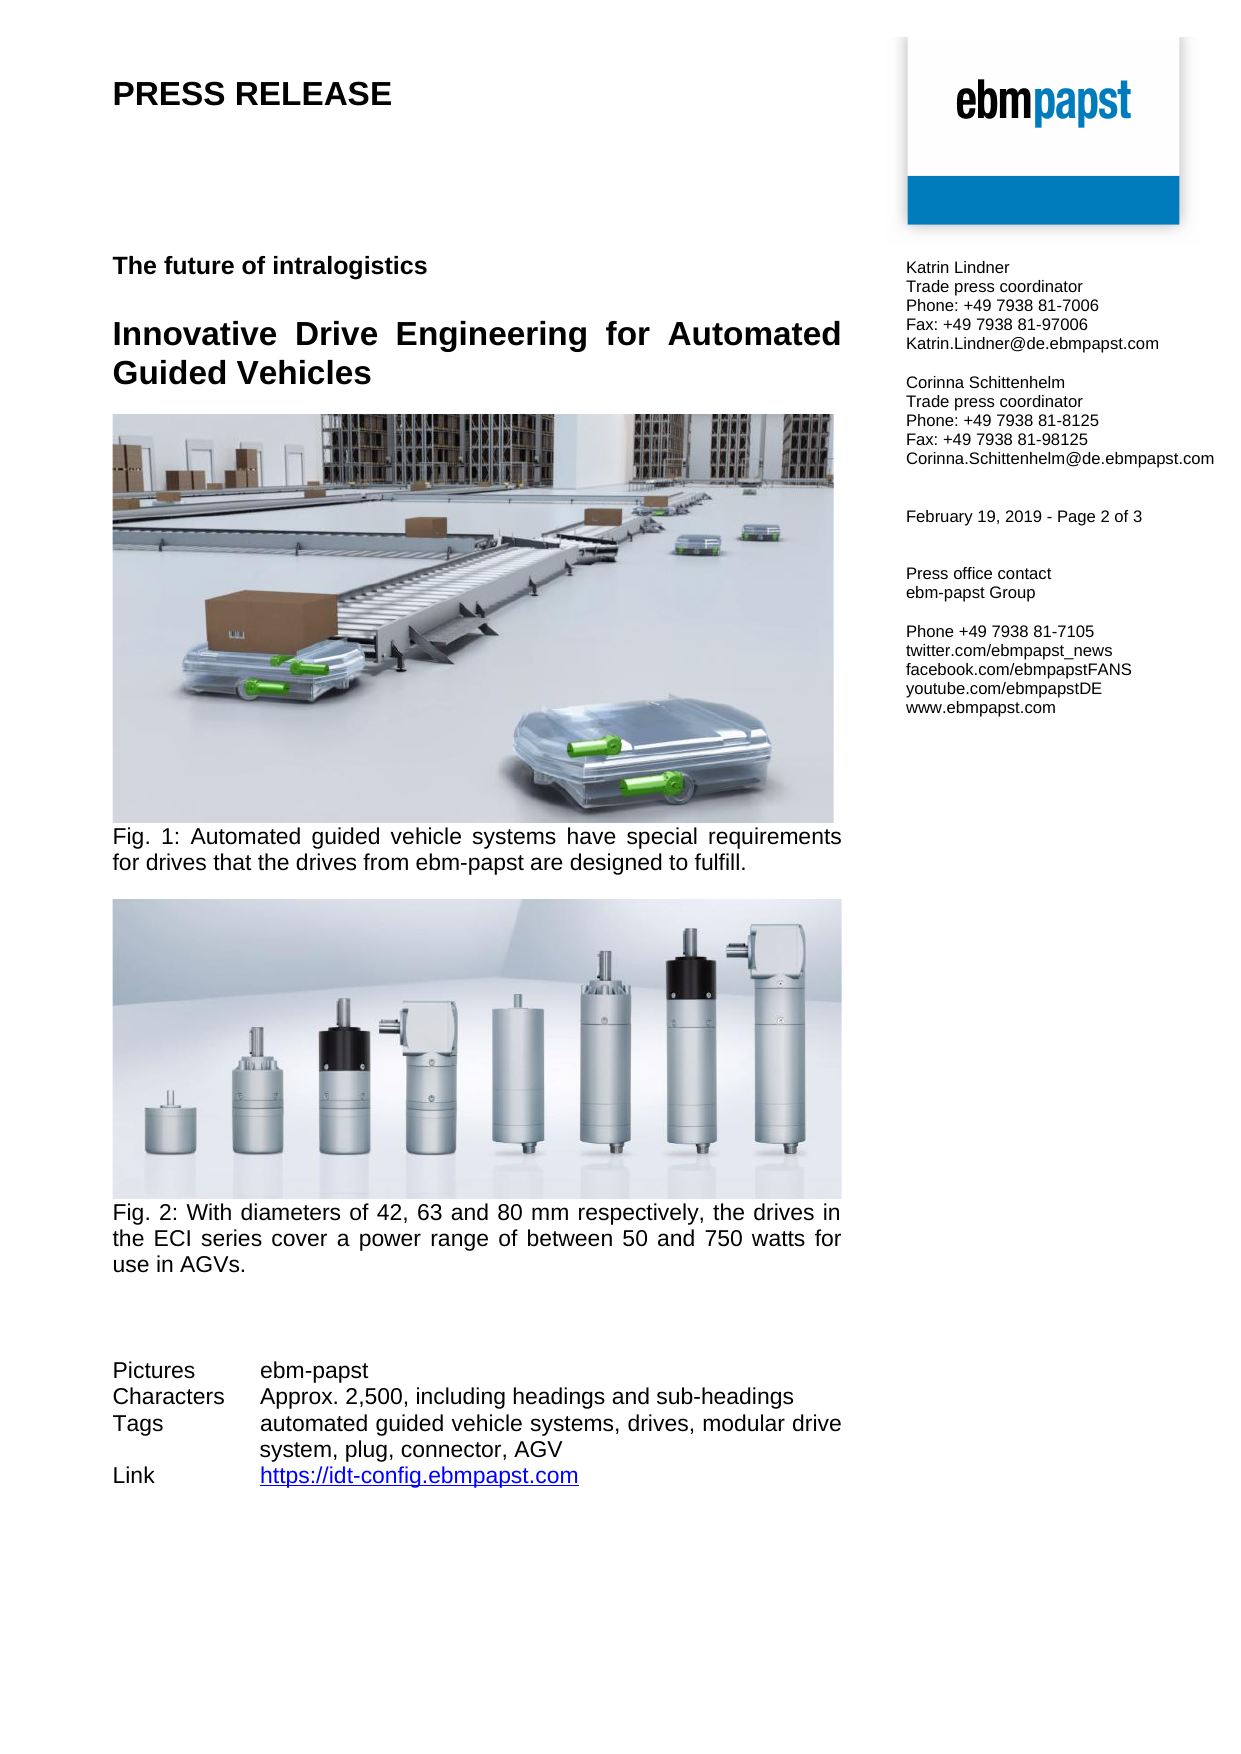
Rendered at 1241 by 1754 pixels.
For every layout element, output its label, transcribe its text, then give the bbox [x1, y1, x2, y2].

subtitle Pictures ebm-papst [112, 1357, 842, 1383]
subtitle Link https://idt-config.ebmpapst.com [112, 1462, 842, 1489]
subtitle Fig. 2: With diameters of 42, 63 and 80 mm respectively, the drives in the ECI series cover a power range of between 50 and 750 watts for use in AGVs. [112, 1199, 842, 1278]
picture [112, 414, 834, 823]
subtitle Tags automated guided vehicle systems, drives, modular drive system, plug, connector, AGV [112, 1409, 842, 1462]
subtitle Fig. 1: Automated guided vehicle systems have special requirements for drives that the drives from ebm-papst are designed to fulfill. [112, 823, 842, 876]
picture [112, 899, 842, 1199]
subtitle Characters Approx. 2,500, including headings and sub-headings [112, 1383, 842, 1409]
